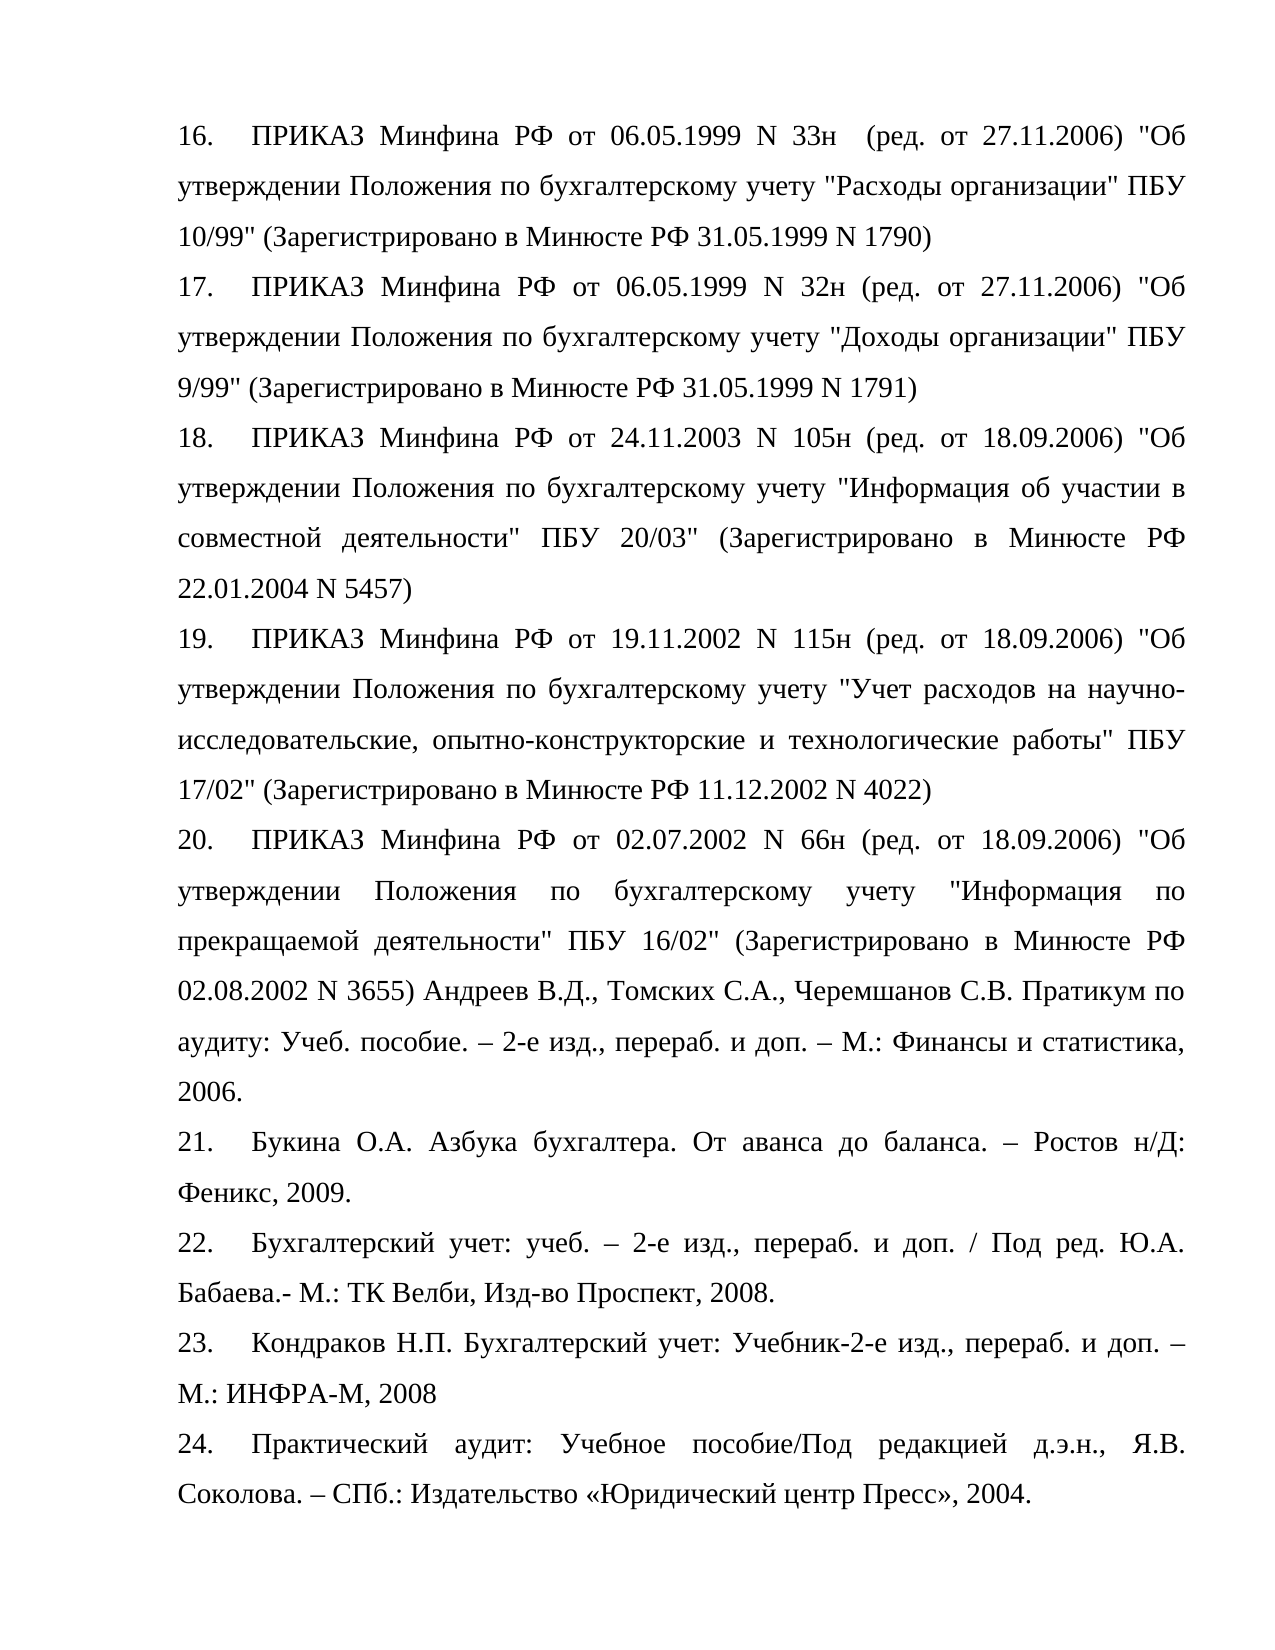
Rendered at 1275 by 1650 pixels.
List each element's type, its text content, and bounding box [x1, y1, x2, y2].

list ПРИКАЗ Минфина РФ от 06.05.1999 N 32н (ред. от 27.11.2006) "Об утверждении Положения по бухгалтерскому учету "Доходы организации" ПБУ 9/99" (Зарегистрировано в Минюсте РФ 31.05.1999 N 1791) [177, 269, 1186, 403]
list Практический аудит: Учебное пособие/Под редакцией д.э.н., Я.В. Соколова. – СПб.: Издательство «Юридический центр Пресс», 2004. [177, 1426, 1186, 1510]
list Бухгалтерский учет: учеб. – 2-е изд., перераб. и доп. / Под ред. Ю.А. Бабаева.- М.: ТК Велби, Изд-во Проспект, 2008. [177, 1225, 1186, 1309]
list ПРИКАЗ Минфина РФ от 24.11.2003 N 105н (ред. от 18.09.2006) "Об утверждении Положения по бухгалтерскому учету "Информация об участии в совместной деятельности" ПБУ 20/03" (Зарегистрировано в Минюсте РФ 22.01.2004 N 5457) [177, 420, 1186, 604]
list ПРИКАЗ Минфина РФ от 02.07.2002 N 66н (ред. от 18.09.2006) "Об утверждении Положения по бухгалтерскому учету "Информация по прекращаемой деятельности" ПБУ 16/02" (Зарегистрировано в Минюсте РФ 02.08.2002 N 3655) Андреев В.Д., Томских С.А., Черемшанов С.В. Пратикум по аудиту: Учеб. пособие. – 2-е изд., перераб. и доп. – М.: Финансы и статистика, 2006. [177, 822, 1186, 1108]
list ПРИКАЗ Минфина РФ от 19.11.2002 N 115н (ред. от 18.09.2006) "Об утверждении Положения по бухгалтерскому учету "Учет расходов на научно-исследовательские, опытно-конструкторские и технологические работы" ПБУ 17/02" (Зарегистрировано в Минюсте РФ 11.12.2002 N 4022) [177, 621, 1186, 806]
list ПРИКАЗ Минфина РФ от 06.05.1999 N 33н (ред. от 27.11.2006) "Об утверждении Положения по бухгалтерскому учету "Расходы организации" ПБУ 10/99" (Зарегистрировано в Минюсте РФ 31.05.1999 N 1790) [177, 118, 1186, 252]
list Кондраков Н.П. Бухгалтерский учет: Учебник-2-е изд., перераб. и доп. – М.: ИНФРА-М, 2008 [177, 1326, 1186, 1409]
list Букина О.А. Азбука бухгалтера. От аванса до баланса. – Ростов н/Д: Феникс, 2009. [177, 1124, 1186, 1208]
